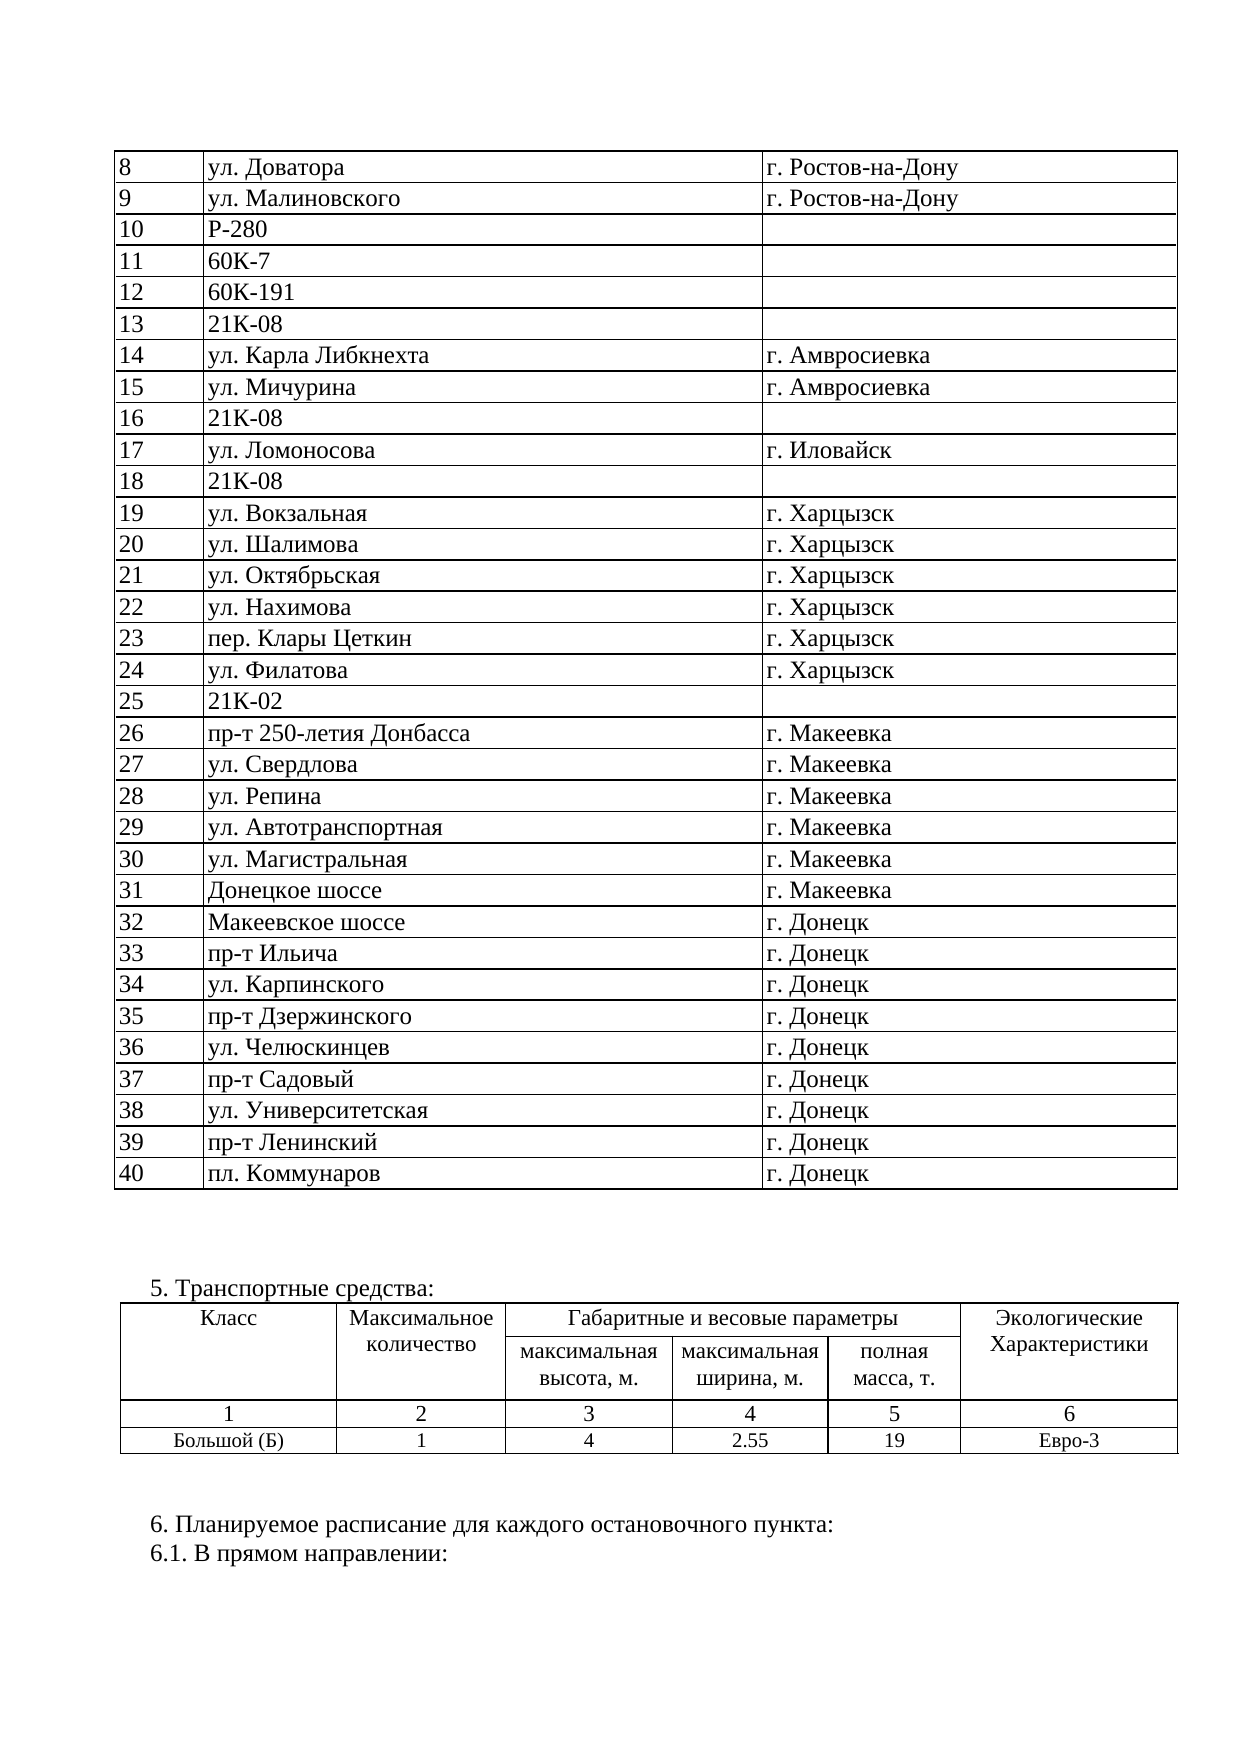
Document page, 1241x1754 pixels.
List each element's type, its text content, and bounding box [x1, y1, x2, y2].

table_cell ул. Нахимова [204, 592, 762, 622]
table_cell г. Харцызск [763, 559, 1177, 590]
table_cell 21К-08 [204, 403, 762, 433]
table_cell 20 [115, 529, 203, 559]
table_cell 23 [115, 623, 203, 653]
table_cell ул. Университетская [204, 1095, 762, 1125]
table_cell пр-т Ильича [204, 938, 762, 968]
table_cell Р-280 [204, 215, 762, 244]
table_cell г. Харцызск [763, 590, 1177, 622]
table_cell ул. Карла Либкнехта [204, 340, 762, 370]
table_cell ул. Вокзальная [204, 498, 762, 527]
table_cell 24 [115, 654, 203, 685]
table_cell 13 [115, 308, 203, 339]
table_cell 38 [115, 1095, 203, 1125]
table_cell ул. Мичурина [204, 372, 762, 402]
table_cell 6 [961, 1401, 1177, 1427]
table_cell максимальная ширина, м. [673, 1337, 827, 1399]
table_cell 11 [115, 245, 203, 276]
table_cell 32 [115, 906, 203, 936]
text 6.1. В прямом направлении: [150, 1538, 1090, 1567]
table_cell 1 [121, 1401, 336, 1427]
table_cell г. Донецк [763, 905, 1177, 936]
table_cell максимальная высота, м. [506, 1337, 672, 1399]
table_cell 25 [115, 686, 203, 716]
table_cell [763, 685, 1177, 716]
table_cell г. Макеевка [763, 874, 1177, 905]
table_cell г. Иловайск [763, 433, 1177, 464]
table_cell г. Донецк [763, 1031, 1177, 1062]
table_cell 14 [115, 340, 203, 370]
table_cell [763, 465, 1177, 496]
table_cell [763, 244, 1177, 276]
table_cell г. Харцызск [763, 496, 1177, 527]
table_cell ул. Октябрьская [204, 561, 762, 590]
table_cell г. Макеевка [763, 811, 1177, 842]
table_cell 30 [115, 843, 203, 873]
table_cell 21К-08 [204, 466, 762, 496]
table_cell 34 [115, 969, 203, 999]
table_cell 21К-08 [204, 309, 762, 339]
table_cell 8 [115, 152, 203, 181]
table_cell 12 [115, 277, 203, 307]
table_cell ул. Ломоносова [204, 435, 762, 464]
table_cell пер. Клары Цеткин [204, 623, 762, 653]
table_cell г. Макеевка [763, 779, 1177, 811]
table_cell 28 [115, 780, 203, 811]
table_cell пр-т Ленинский [204, 1127, 762, 1157]
table_cell г. Харцызск [763, 622, 1177, 653]
table_cell 36 [115, 1032, 203, 1062]
table_cell г. Донецк [763, 968, 1177, 999]
table_cell 27 [115, 749, 203, 779]
table_cell 33 [115, 938, 203, 968]
table_cell г. Харцызск [763, 528, 1177, 559]
table_cell [763, 307, 1177, 339]
table_cell ул. Автотранспортная [204, 812, 762, 842]
table_cell 19 [115, 497, 203, 527]
table_cell 16 [115, 403, 203, 433]
table_cell г. Амвросиевка [763, 370, 1177, 402]
table_cell 40 [115, 1158, 203, 1188]
table_cell 35 [115, 1000, 203, 1031]
table_cell Донецкое шоссе [204, 875, 762, 905]
table_header Максимальное количество [337, 1304, 505, 1399]
table_cell Большой (Б) [121, 1428, 336, 1452]
table_cell г. Донецк [763, 936, 1177, 968]
table_cell 21К-02 [204, 686, 762, 716]
table_cell 18 [115, 466, 203, 496]
table_cell г. Харцызск [763, 653, 1177, 685]
table_cell ул. Карпинского [204, 970, 762, 999]
table_cell [763, 402, 1177, 433]
table_cell 2 [337, 1401, 505, 1427]
table_cell 1 [337, 1428, 505, 1452]
table_cell ул. Малиновского [204, 183, 762, 213]
table_cell 60К-191 [204, 277, 762, 307]
table_cell 39 [115, 1126, 203, 1157]
table_cell пр-т 250-летия Донбасса [204, 718, 762, 748]
table_header Габаритные и весовые параметры [506, 1304, 960, 1336]
table_cell г. Ростов-на-Дону [763, 152, 1177, 181]
text 6. Планируемое расписание для каждого остановочного пункта: [150, 1509, 1090, 1538]
table_cell г. Макеевка [763, 842, 1177, 873]
text 5. Транспортные средства: [150, 1273, 1090, 1302]
table_cell Евро-3 [961, 1428, 1177, 1452]
table_cell 4 [506, 1428, 672, 1452]
table_cell 3 [506, 1401, 672, 1427]
table_cell полная масса, т. [829, 1337, 960, 1399]
table_cell г. Донецк [763, 1157, 1177, 1188]
table_cell ул. Магистральная [204, 844, 762, 873]
table_cell г. Донецк [763, 1125, 1177, 1157]
table_cell г. Донецк [763, 999, 1177, 1031]
table_header Экологические Характеристики [961, 1304, 1177, 1399]
table_cell 5 [829, 1401, 960, 1427]
table_cell 60К-7 [204, 246, 762, 276]
table_cell г. Донецк [763, 1062, 1177, 1094]
table_cell пр-т Садовый [204, 1064, 762, 1094]
table_cell [763, 213, 1177, 244]
table_cell г. Донецк [763, 1094, 1177, 1125]
table_cell Макеевское шоссе [204, 907, 762, 936]
table_cell ул. Доватора [204, 152, 762, 181]
table_cell ул. Свердлова [204, 749, 762, 779]
table_cell 26 [115, 717, 203, 748]
table_cell г. Амвросиевка [763, 339, 1177, 370]
table_cell 9 [115, 183, 203, 213]
table_cell пр-т Дзержинского [204, 1001, 762, 1031]
table_cell г. Макеевка [763, 716, 1177, 748]
table_cell 10 [115, 214, 203, 244]
table_cell 29 [115, 812, 203, 842]
table_cell ул. Репина [204, 781, 762, 811]
table_cell 15 [115, 371, 203, 402]
table_cell 4 [673, 1401, 827, 1427]
table_cell 37 [115, 1063, 203, 1094]
table_cell 2.55 [673, 1428, 827, 1452]
table_cell 19 [829, 1428, 960, 1452]
table_cell ул. Филатова [204, 655, 762, 685]
table_cell 17 [115, 434, 203, 464]
table_cell 31 [115, 875, 203, 905]
table_cell г. Макеевка [763, 748, 1177, 779]
table_header Класс [121, 1304, 336, 1399]
table_cell пл. Коммунаров [204, 1158, 762, 1188]
table_cell 21 [115, 560, 203, 590]
table_cell г. Ростов-на-Дону [763, 181, 1177, 213]
table_cell [763, 276, 1177, 307]
table_cell ул. Шалимова [204, 529, 762, 559]
table_cell ул. Челюскинцев [204, 1032, 762, 1062]
table_cell 22 [115, 591, 203, 622]
